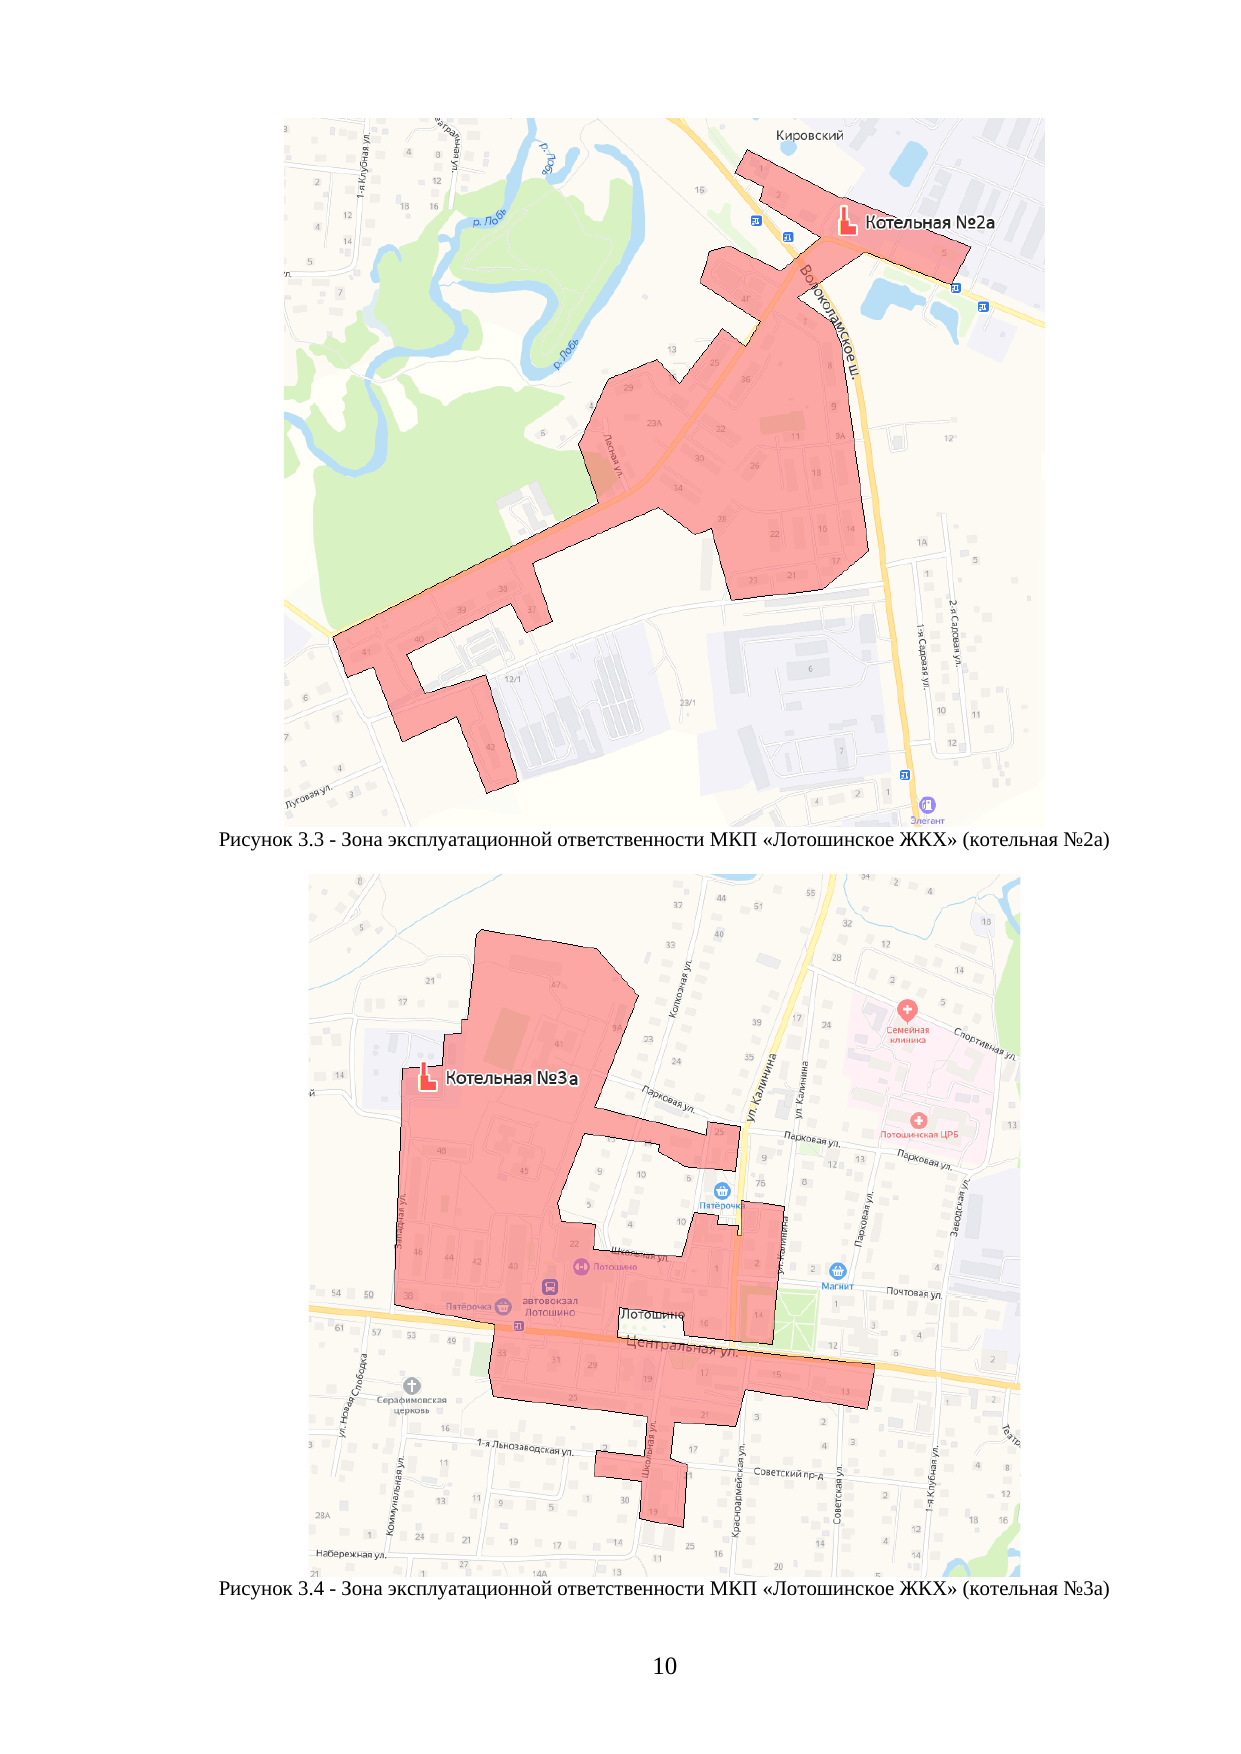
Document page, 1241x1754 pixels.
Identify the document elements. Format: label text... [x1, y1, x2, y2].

picture [283, 118, 1045, 827]
text Рисунок 3.3 - Зона эксплуатационной ответственности МКП «Лотошинское ЖКХ» (котельная №2а) [177, 827, 1152, 851]
text Рисунок 3.4 - Зона эксплуатационной ответственности МКП «Лотошинское ЖКХ» (котельная №3а) [177, 1576, 1152, 1600]
picture [308, 874, 1021, 1577]
